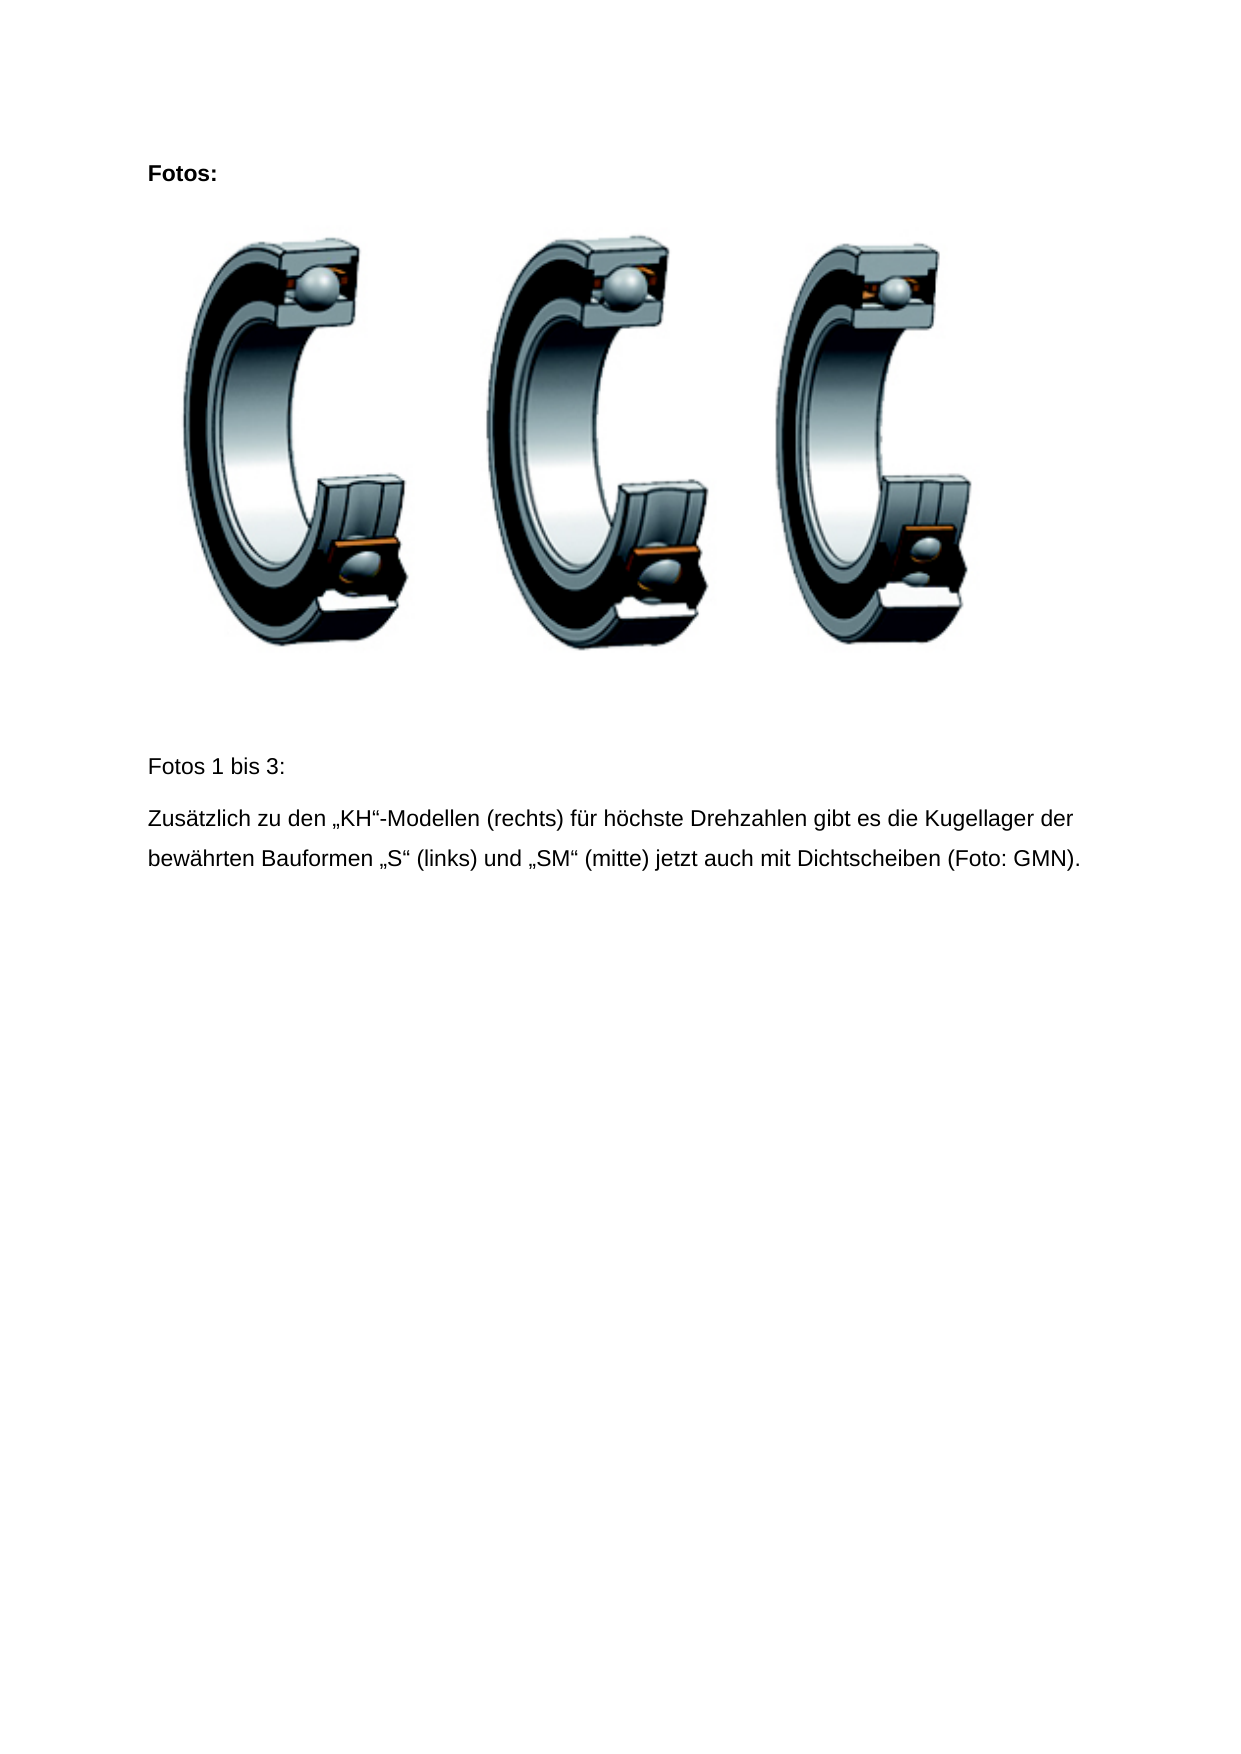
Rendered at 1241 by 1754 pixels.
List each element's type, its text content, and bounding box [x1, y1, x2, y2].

picture [147, 212, 444, 676]
text Fotos 1 bis 3: [148, 753, 1093, 780]
text Zusätzlich zu den „KH“-Modellen (rechts) für höchste Drehzahlen gibt es die Kugellager der bewährten Bauformen „S“ (links) und „SM“ (mitte) jetzt auch mit Dichtscheiben (Foto: GMN). [148, 805, 1093, 871]
picture [450, 213, 738, 676]
text Fotos: [148, 160, 1093, 186]
picture [743, 213, 999, 676]
